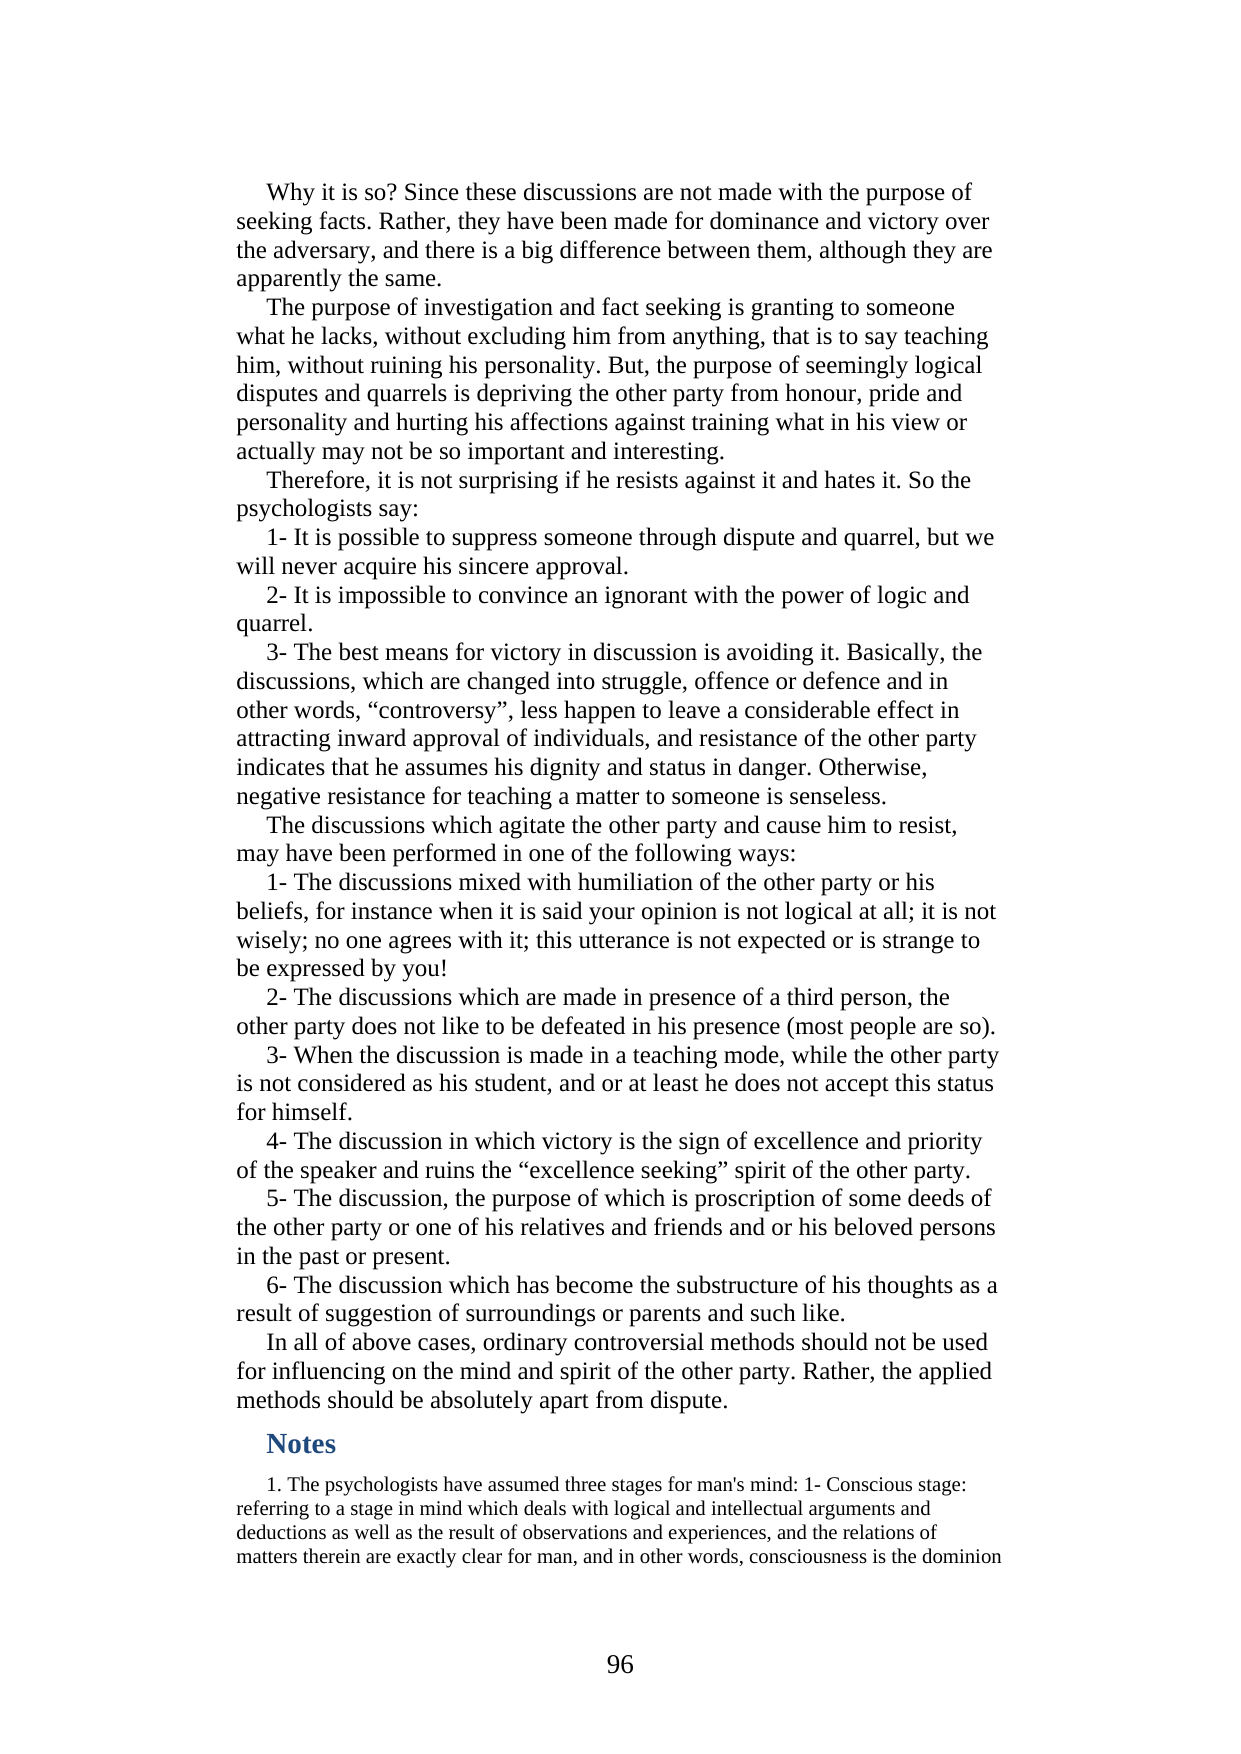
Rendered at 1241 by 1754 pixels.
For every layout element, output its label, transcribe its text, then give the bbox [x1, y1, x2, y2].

text 5- The discussion, the purpose of which is proscription of some deeds of the other party or one of his relatives and friends and or his beloved persons in the past or present. [236, 1183, 1004, 1270]
text Therefore, it is not surprising if he resists against it and hates it. So the psychologists say: [236, 465, 1004, 522]
text 1- It is possible to suppress someone through dispute and quarrel, but we will never acquire his sincere approval. [236, 522, 1004, 580]
text The purpose of investigation and fact seeking is granting to someone what he lacks, without excluding him from anything, that is to say teaching him, without ruining his personality. But, the purpose of seemingly logical disputes and quarrels is depriving the other party from honour, pride and personality and hurting his affections against training what in his view or actually may not be so important and interesting. [236, 292, 1004, 465]
text 4- The discussion in which victory is the sign of excellence and priority of the speaker and ruins the “excellence seeking” spirit of the other party. [236, 1126, 1004, 1183]
text 1- The discussions mixed with humiliation of the other party or his beliefs, for instance when it is said your opinion is not logical at all; it is not wisely; no one agrees with it; this utterance is not expected or is strange to be expressed by you! [236, 867, 1004, 982]
text 2- The discussions which are made in presence of a third person, the other party does not like to be defeated in his presence (most people are so). [236, 982, 1004, 1040]
text 3- When the discussion is made in a teaching mode, while the other party is not considered as his student, and or at least he does not accept this status for himself. [236, 1040, 1004, 1126]
text The discussions which agitate the other party and cause him to resist, may have been performed in one of the following ways: [236, 810, 1004, 867]
subtitle Notes [236, 1426, 1004, 1459]
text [236, 1472, 1004, 1568]
text 3- The best means for victory in discussion is avoiding it. Basically, the discussions, which are changed into struggle, offence or defence and in other words, “controversy”, less happen to leave a considerable effect in attracting inward approval of individuals, and resistance of the other party indicates that he assumes his dignity and status in danger. Otherwise, negative resistance for teaching a matter to someone is senseless. [236, 637, 1004, 810]
text In all of above cases, ordinary controversial methods should not be used for influencing on the mind and spirit of the other party. Rather, the applied methods should be absolutely apart from dispute. [236, 1327, 1004, 1413]
text 2- It is impossible to convince an ignorant with the power of logic and quarrel. [236, 580, 1004, 637]
text 6- The discussion which has become the substructure of his thoughts as a result of suggestion of surroundings or parents and such like. [236, 1270, 1004, 1327]
text Why it is so? Since these discussions are not made with the purpose of seeking facts. Rather, they have been made for dominance and victory over the adversary, and there is a big difference between them, although they are apparently the same. [236, 177, 1004, 292]
